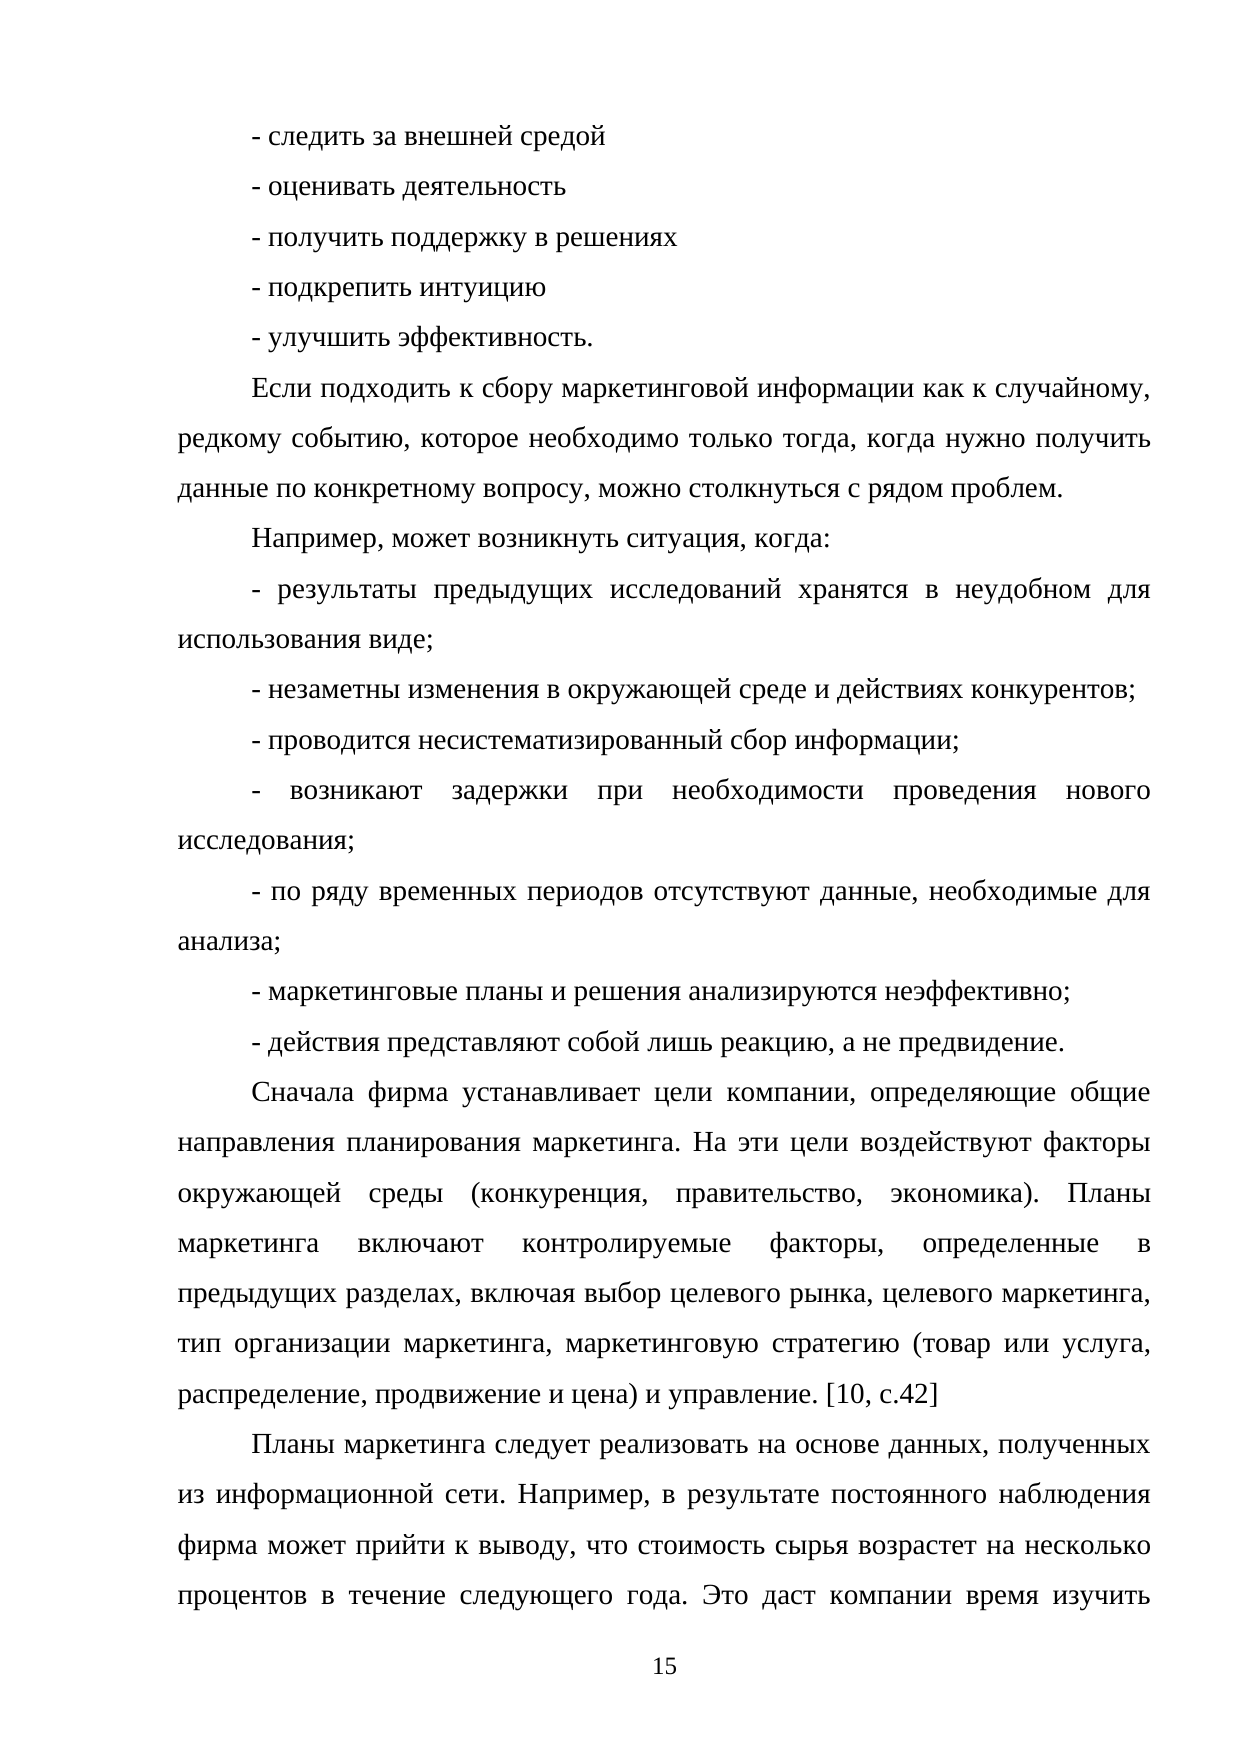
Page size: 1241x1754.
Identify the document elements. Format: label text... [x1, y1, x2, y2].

text - возникают задержки при необходимости проведения нового исследования; [177, 772, 1152, 856]
text Например, может возникнуть ситуация, когда: [177, 521, 1152, 554]
text - оценивать деятельность [177, 168, 1152, 202]
text - следить за внешней средой [177, 118, 1152, 152]
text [177, 1426, 1152, 1611]
text - получить поддержку в решениях [177, 219, 1152, 252]
text Сначала фирма устанавливает цели компании, определяющие общие направления планирования маркетинга. На эти цели воздействуют факторы окружающей среды (конкуренция, правительство, экономика). Планы маркетинга включают контролируемые факторы, определенные в предыдущих разделах, включая выбор целевого рынка, целевого маркетинга, тип организации маркетинга, маркетинговую стратегию (товар или услуга, распределение, продвижение и цена) и управление. [10, с.42] [177, 1074, 1152, 1409]
text - незаметны изменения в окружающей среде и действиях конкурентов; [177, 672, 1152, 705]
text - маркетинговые планы и решения анализируются неэффективно; [177, 973, 1152, 1007]
text - улучшить эффективность. [177, 319, 1152, 353]
text - по ряду временных периодов отсутствуют данные, необходимые для анализа; [177, 873, 1152, 957]
text Если подходить к сбору маркетинговой информации как к случайному, редкому событию, которое необходимо только тогда, когда нужно получить данные по конкретному вопросу, можно столкнуться с рядом проблем. [177, 370, 1152, 504]
text - результаты предыдущих исследований хранятся в неудобном для использования виде; [177, 571, 1152, 655]
text - подкрепить интуицию [177, 269, 1152, 303]
text - проводится несистематизированный сбор информации; [177, 722, 1152, 755]
text - действия представляют собой лишь реакцию, а не предвидение. [177, 1024, 1152, 1057]
